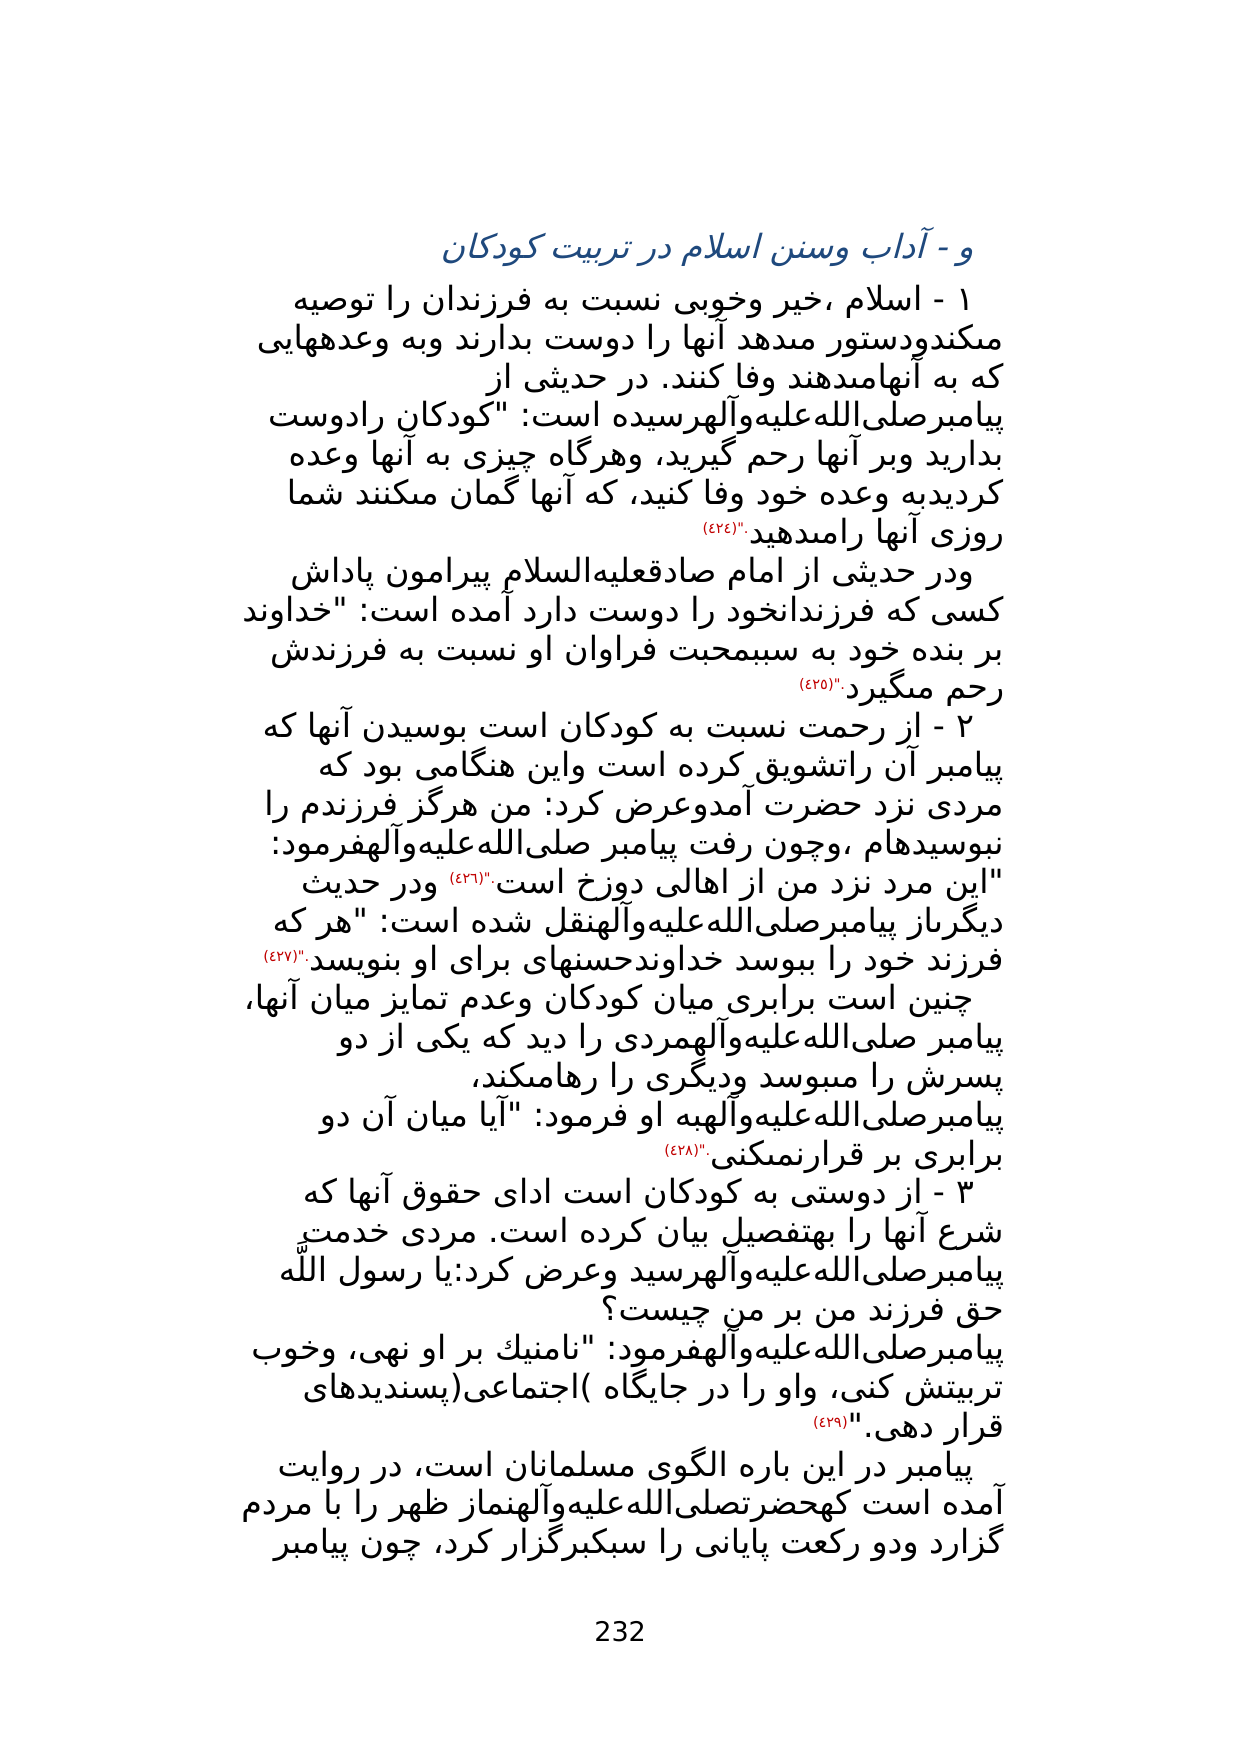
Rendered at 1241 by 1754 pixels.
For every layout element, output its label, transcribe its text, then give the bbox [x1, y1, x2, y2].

subtitle و - آداب وسنن اسلام در تربيت كودكان‏ [236, 228, 1004, 267]
text چنين است برابرى ميان كودكان وعدم تمايز ميان آنها، پيامبر صلى‌الله‌عليه‌وآله‏مردى را ديد كه يكى از دو پسرش را مى‏بوسد وديگرى را رهامى‏كند، پيامبرصلى‌الله‌عليه‌وآلهبه او فرمود: "آيا ميان آن دو برابرى بر قرارنمى‏كنى."(٤٢٨) [236, 979, 1004, 1173]
text ٣ - از دوستى به كودكان است اداى حقوق آنها كه شرع آنها را به‏تفصيل بيان كرده است. مردى خدمت پيامبرصلى‌الله‌عليه‌وآلهرسيد وعرض كرد:يا رسول اللَّه حق فرزند من بر من چيست؟ پيامبرصلى‌الله‌عليه‌وآلهفرمود: "نام‏نيك بر او نهى، وخوب تربيتش كنى، واو را در جايگاه )اجتماعى(پسنديده‏اى قرار دهى."(٤٢٩) [236, 1173, 1004, 1445]
text ١ - اسلام ،خير وخوبى نسبت به فرزندان را توصيه مى‏كندودستور مى‏دهد آنها را دوست بدارند وبه وعده‏هايى كه به آنهامى‏دهند وفا كنند. در حديثى از پيامبرصلى‌الله‌عليه‌وآلهرسيده است: "كودكان رادوست بداريد وبر آنها رحم گيريد، وهرگاه چيزى به آنها وعده كرديدبه وعده خود وفا كنيد، كه آنها گمان مى‏كنند شما روزى آنها رامى‏دهيد."(٤٢٤) [236, 279, 1004, 551]
text ودر حديثى از امام صادق‏عليه‌السلام پيرامون پاداش كسى كه فرزندان‏خود را دوست دارد آمده است: "خداوند بر بنده خود به سبب‏محبت فراوان او نسبت به فرزندش رحم مى‏گيرد."(٤٢٥) [236, 551, 1004, 707]
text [236, 1445, 1004, 1562]
text ٢ - از رحمت نسبت به كودكان است بوسيدن آنها كه پيامبر آن راتشويق كرده است واين هنگامى بود كه مردى نزد حضرت آمدوعرض كرد: من هرگز فرزندم را نبوسيده‏ام ،وچون رفت پيامبر صلى‌الله‌عليه‌وآلهفرمود: "اين مرد نزد من از اهالى دوزخ است."(٤٢٦) ودر حديث ديگرى‏از پيامبرصلى‌الله‌عليه‌وآلهنقل شده است: "هر كه فرزند خود را ببوسد خداوندحسنه‏اى براى او بنويسد."(٤٢٧) [236, 707, 1004, 979]
